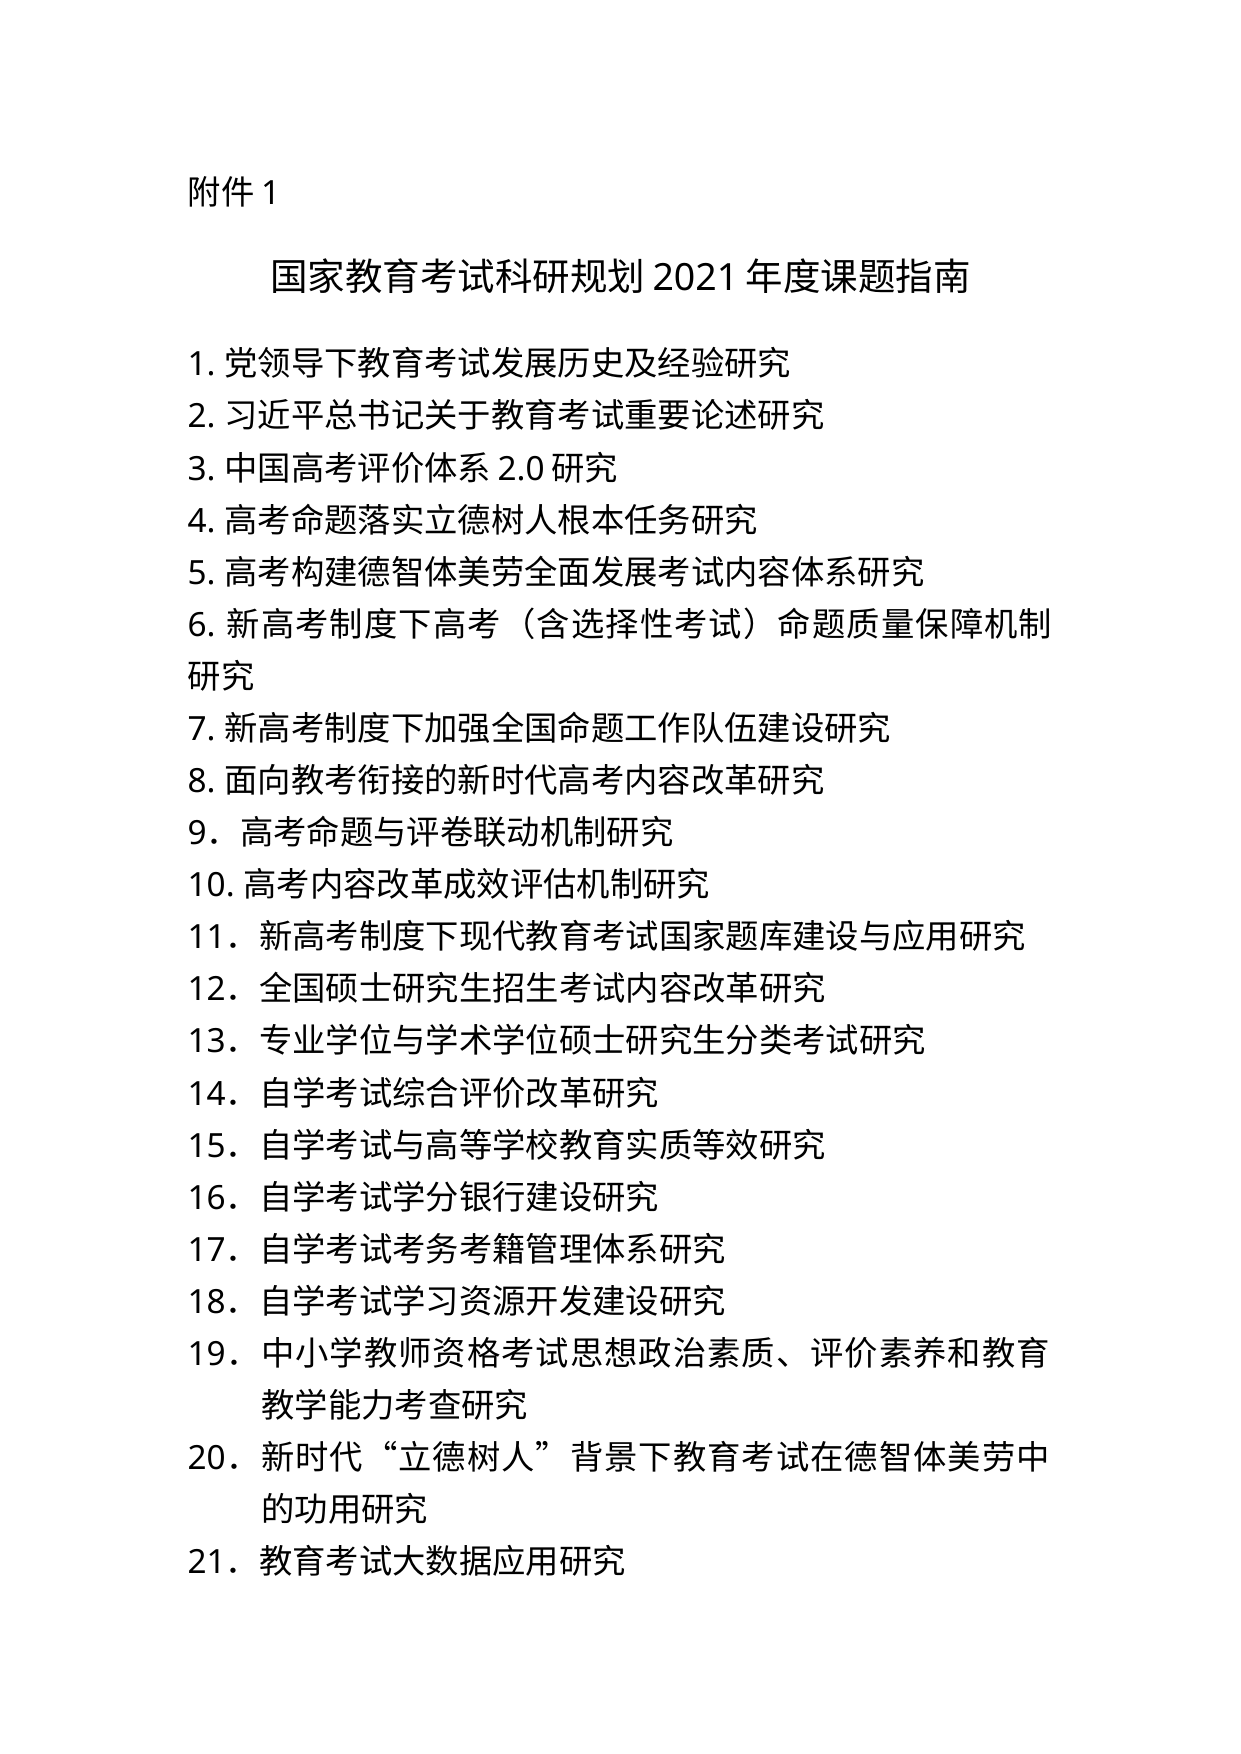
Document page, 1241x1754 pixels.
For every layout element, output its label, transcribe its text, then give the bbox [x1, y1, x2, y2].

text 5. 高考构建德智体美劳全面发展考试内容体系研究 [187, 542, 1053, 594]
text 7. 新高考制度下加强全国命题工作队伍建设研究 [187, 698, 1053, 750]
text 11．新高考制度下现代教育考试国家题库建设与应用研究 [187, 906, 1053, 958]
text 4. 高考命题落实立德树人根本任务研究 [187, 490, 1053, 542]
text 15．自学考试与高等学校教育实质等效研究 [187, 1115, 1053, 1167]
text 12．全国硕士研究生招生考试内容改革研究 [187, 958, 1053, 1011]
text 6. 新高考制度下高考（含选择性考试）命题质量保障机制研究 [187, 594, 1053, 698]
text 13．专业学位与学术学位硕士研究生分类考试研究 [187, 1011, 1053, 1063]
text 21．教育考试大数据应用研究 [187, 1531, 1053, 1583]
text 9．高考命题与评卷联动机制研究 [187, 802, 1053, 854]
text 10. 高考内容改革成效评估机制研究 [187, 854, 1053, 906]
text 8. 面向教考衔接的新时代高考内容改革研究 [187, 750, 1053, 802]
text 2. 习近平总书记关于教育考试重要论述研究 [187, 386, 1053, 438]
subtitle 国家教育考试科研规划2021年度课题指南 [187, 247, 1053, 301]
text 14．自学考试综合评价改革研究 [187, 1063, 1053, 1115]
subtitle 附件1 [187, 162, 1053, 214]
text 19．中小学教师资格考试思想政治素质、评价素养和教育教学能力考查研究 [187, 1323, 1053, 1427]
text 1. 党领导下教育考试发展历史及经验研究 [187, 333, 1053, 386]
text 18．自学考试学习资源开发建设研究 [187, 1271, 1053, 1323]
text 16．自学考试学分银行建设研究 [187, 1167, 1053, 1219]
text 3. 中国高考评价体系2.0研究 [187, 438, 1053, 490]
text 17．自学考试考务考籍管理体系研究 [187, 1219, 1053, 1271]
text 20．新时代“立德树人”背景下教育考试在德智体美劳中的功用研究 [187, 1427, 1053, 1531]
